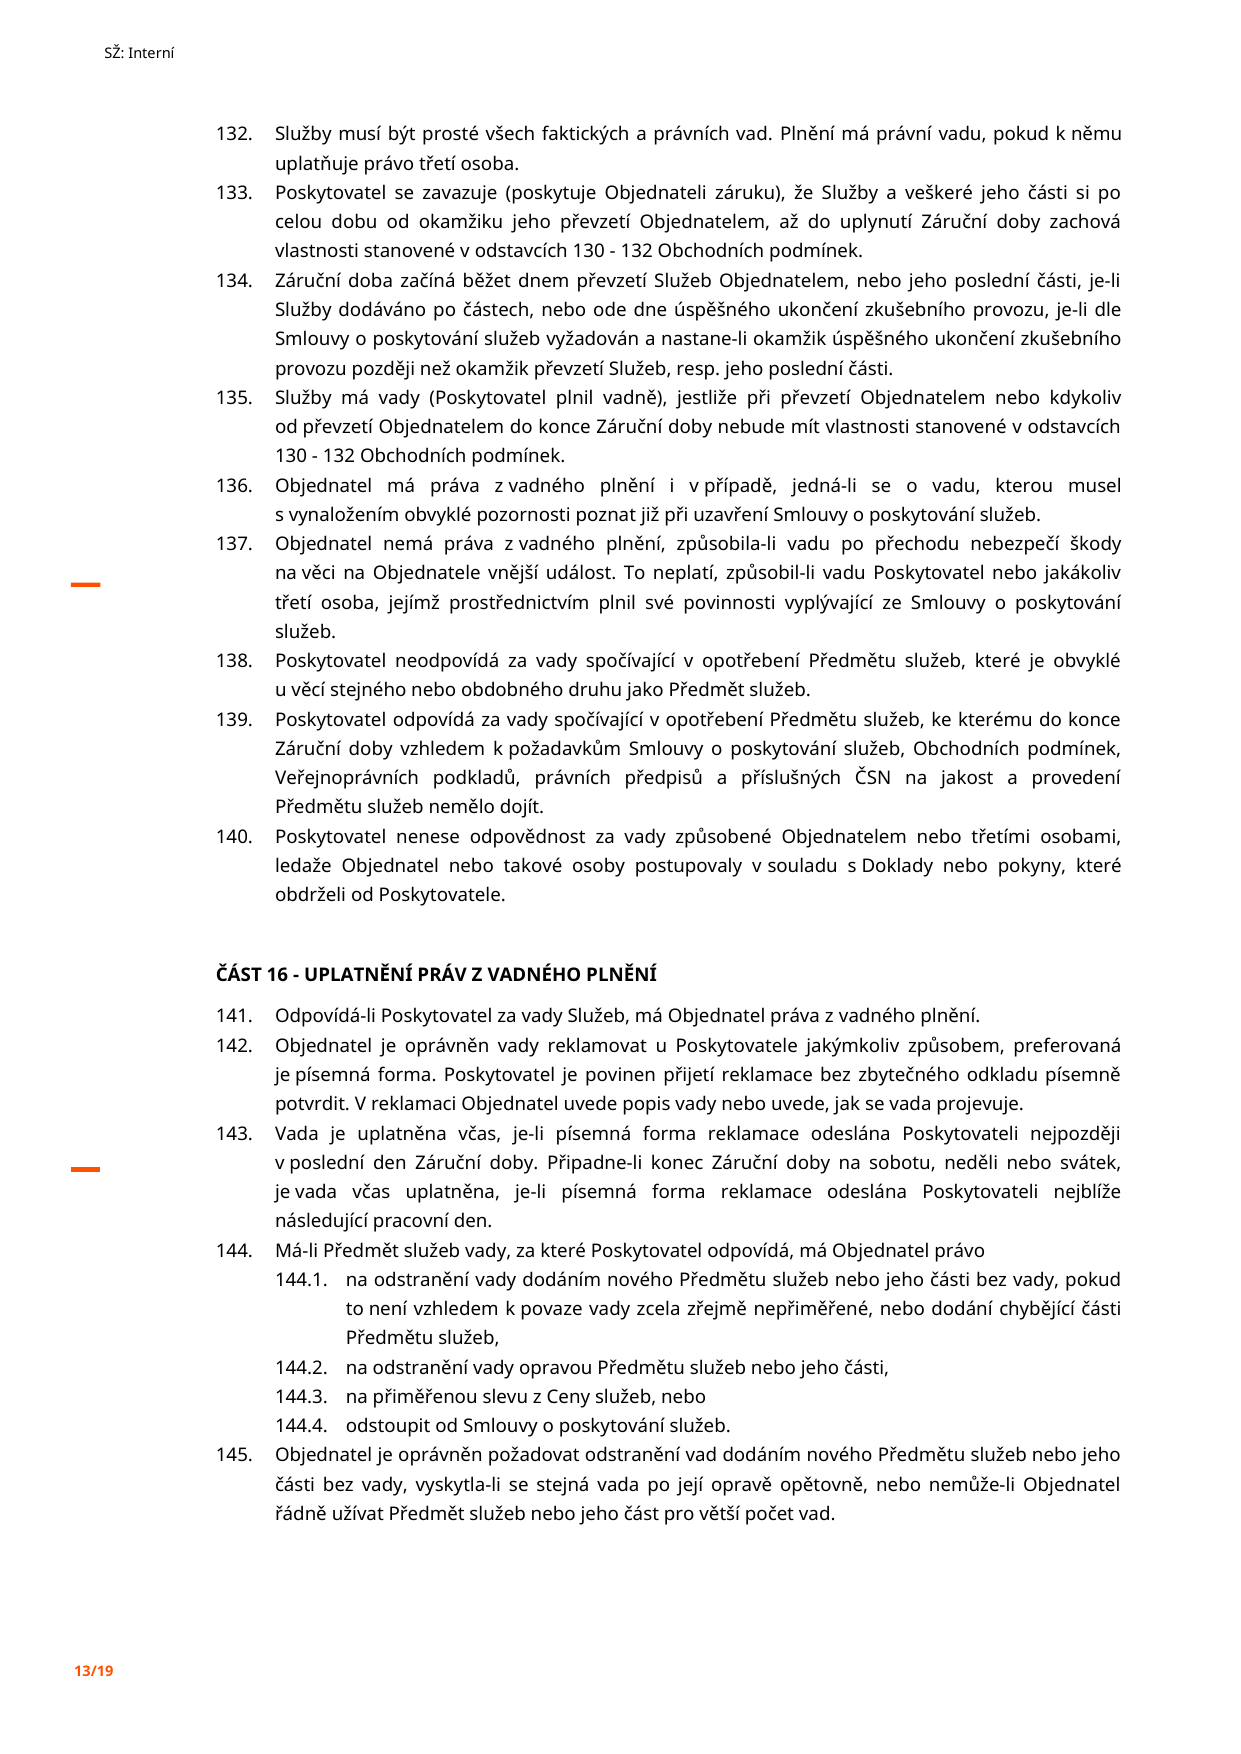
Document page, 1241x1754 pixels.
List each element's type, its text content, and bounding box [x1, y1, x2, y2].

list odstoupit od Smlouvy o poskytování služeb. [275, 1412, 1122, 1438]
list Vada je uplatněna včas, je-li písemná forma reklamace odeslána Poskytovateli nejpozději v poslední den Záruční doby. Připadne-li konec Záruční doby na sobotu, neděli nebo svátek, je vada včas uplatněna, je-li písemná forma reklamace odeslána Poskytovateli nejblíže následující pracovní den. [216, 1120, 1122, 1233]
list na přiměřenou slevu z Ceny služeb, nebo [275, 1383, 1122, 1409]
list Služby má vady (Poskytovatel plnil vadně), jestliže při převzetí Objednatelem nebo kdykoliv od převzetí Objednatelem do konce Záruční doby nebude mít vlastnosti stanovené v odstavcích 130 - 132 Obchodních podmínek. [216, 384, 1122, 468]
list Objednatel má práva z vadného plnění i v případě, jedná-li se o vadu, kterou musel s vynaložením obvyklé pozornosti poznat již při uzavření Smlouvy o poskytování služeb. [216, 472, 1122, 527]
list Poskytovatel nenese odpovědnost za vady způsobené Objednatelem nebo třetími osobami, ledaže Objednatel nebo takové osoby postupovaly v souladu s Doklady nebo pokyny, které obdrželi od Poskytovatele. [216, 823, 1122, 907]
list Objednatel nemá práva z vadného plnění, způsobila-li vadu po přechodu nebezpečí škody na věci na Objednatele vnější událost. To neplatí, způsobil-li vadu Poskytovatel nebo jakákoliv třetí osoba, jejímž prostřednictvím plnil své povinnosti vyplývající ze Smlouvy o poskytování služeb. [216, 530, 1122, 644]
list Objednatel je oprávněn požadovat odstranění vad dodáním nového Předmětu služeb nebo jeho části bez vady, vyskytla-li se stejná vada po její opravě opětovně, nebo nemůže-li Objednatel řádně užívat Předmět služeb nebo jeho část pro větší počet vad. [216, 1442, 1122, 1526]
list UPLATNĚNÍ PRÁV Z VADNÉHO PLNĚNÍ [216, 961, 1122, 986]
list Poskytovatel neodpovídá za vady spočívající v opotřebení Předmětu služeb, které je obvyklé u věcí stejného nebo obdobného druhu jako Předmět služeb. [216, 647, 1122, 702]
list Poskytovatel odpovídá za vady spočívající v opotřebení Předmětu služeb, ke kterému do konce Záruční doby vzhledem k požadavkům Smlouvy o poskytování služeb, Obchodních podmínek, Veřejnoprávních podkladů, právních předpisů a příslušných ČSN na jakost a provedení Předmětu služeb nemělo dojít. [216, 706, 1122, 819]
list na odstranění vady dodáním nového Předmětu služeb nebo jeho části bez vady, pokud to není vzhledem k povaze vady zcela zřejmě nepřiměřené, nebo dodání chybějící části Předmětu služeb, [275, 1266, 1122, 1350]
list Záruční doba začíná běžet dnem převzetí Služeb Objednatelem, nebo jeho poslední části, je-li Služby dodáváno po částech, nebo ode dne úspěšného ukončení zkušebního provozu, je-li dle Smlouvy o poskytování služeb vyžadován a nastane-li okamžik úspěšného ukončení zkušebního provozu později než okamžik převzetí Služeb, resp. jeho poslední části. [216, 267, 1122, 380]
list Služby musí být prosté všech faktických a právních vad. Plnění má právní vadu, pokud k němu uplatňuje právo třetí osoba. [216, 121, 1122, 175]
list na odstranění vady opravou Předmětu služeb nebo jeho části, [275, 1354, 1122, 1379]
list Má-li Předmět služeb vady, za které Poskytovatel odpovídá, má Objednatel právo [216, 1237, 1122, 1262]
list Objednatel je oprávněn vady reklamovat u Poskytovatele jakýmkoliv způsobem, preferovaná je písemná forma. Poskytovatel je povinen přijetí reklamace bez zbytečného odkladu písemně potvrdit. V reklamaci Objednatel uvede popis vady nebo uvede, jak se vada projevuje. [216, 1032, 1122, 1116]
list Odpovídá-li Poskytovatel za vady Služeb, má Objednatel práva z vadného plnění. [216, 1003, 1122, 1028]
list Poskytovatel se zavazuje (poskytuje Objednateli záruku), že Služby a veškeré jeho části si po celou dobu od okamžiku jeho převzetí Objednatelem, až do uplynutí Záruční doby zachová vlastnosti stanovené v odstavcích 130 - 132 Obchodních podmínek. [216, 179, 1122, 263]
